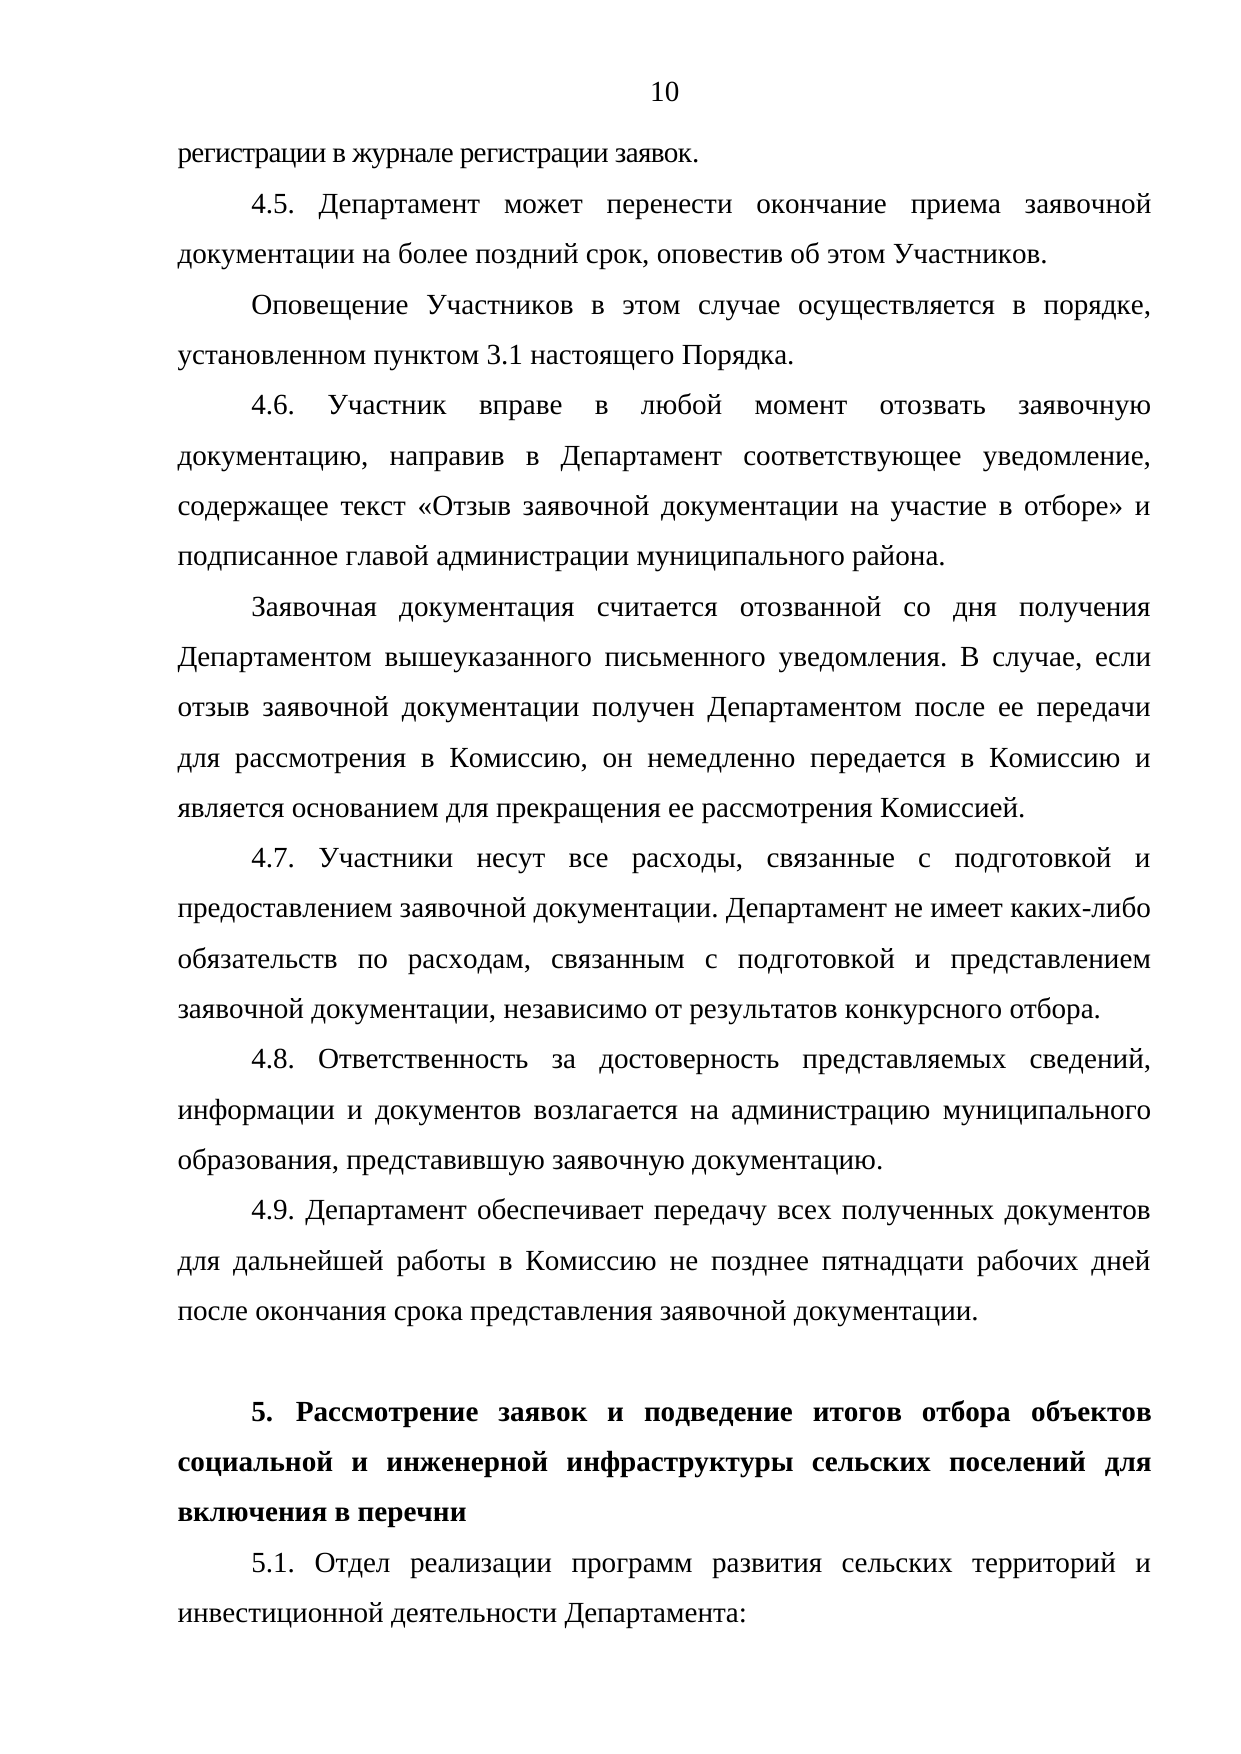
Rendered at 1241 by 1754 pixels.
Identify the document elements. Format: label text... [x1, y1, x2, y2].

text 4.9. Департамент обеспечивает передачу всех полученных документов для дальнейшей работы в Комиссию не позднее пятнадцати рабочих дней после окончания срока представления заявочной документации. [177, 1192, 1152, 1327]
text 5.1. Отдел реализации программ развития сельских территорий и инвестиционной деятельности Департамента: [177, 1545, 1152, 1628]
text Заявочная документация считается отозванной со дня получения Департаментом вышеуказанного письменного уведомления. В случае, если отзыв заявочной документации получен Департаментом после ее передачи для рассмотрения в Комиссию, он немедленно передается в Комиссию и является основанием для прекращения ее рассмотрения Комиссией. [177, 589, 1152, 823]
list Рассмотрение заявок и подведение итогов отбора объектов социальной и инженерной инфраструктуры сельских поселений для включения в перечни [177, 1394, 1152, 1528]
text 4.6. Участник вправе в любой момент отозвать заявочную документацию, направив в Департамент соответствующее уведомление, содержащее текст «Отзыв заявочной документации на участие в отборе» и подписанное главой администрации муниципального района. [177, 387, 1152, 572]
text 4.5. Департамент может перенести окончание приема заявочной документации на более поздний срок, оповестив об этом Участников. [177, 186, 1152, 270]
text Оповещение Участников в этом случае осуществляется в порядке, установленном пунктом 3.1 настоящего Порядка. [177, 287, 1152, 371]
text 4.8. Ответственность за достоверность представляемых сведений, информации и документов возлагается на администрацию муниципального образования, представившую заявочную документацию. [177, 1042, 1152, 1176]
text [177, 135, 1152, 169]
text 4.7. Участники несут все расходы, связанные с подготовкой и предоставлением заявочной документации. Департамент не имеет каких-либо обязательств по расходам, связанным с подготовкой и представлением заявочной документации, независимо от результатов конкурсного отбора. [177, 840, 1152, 1025]
